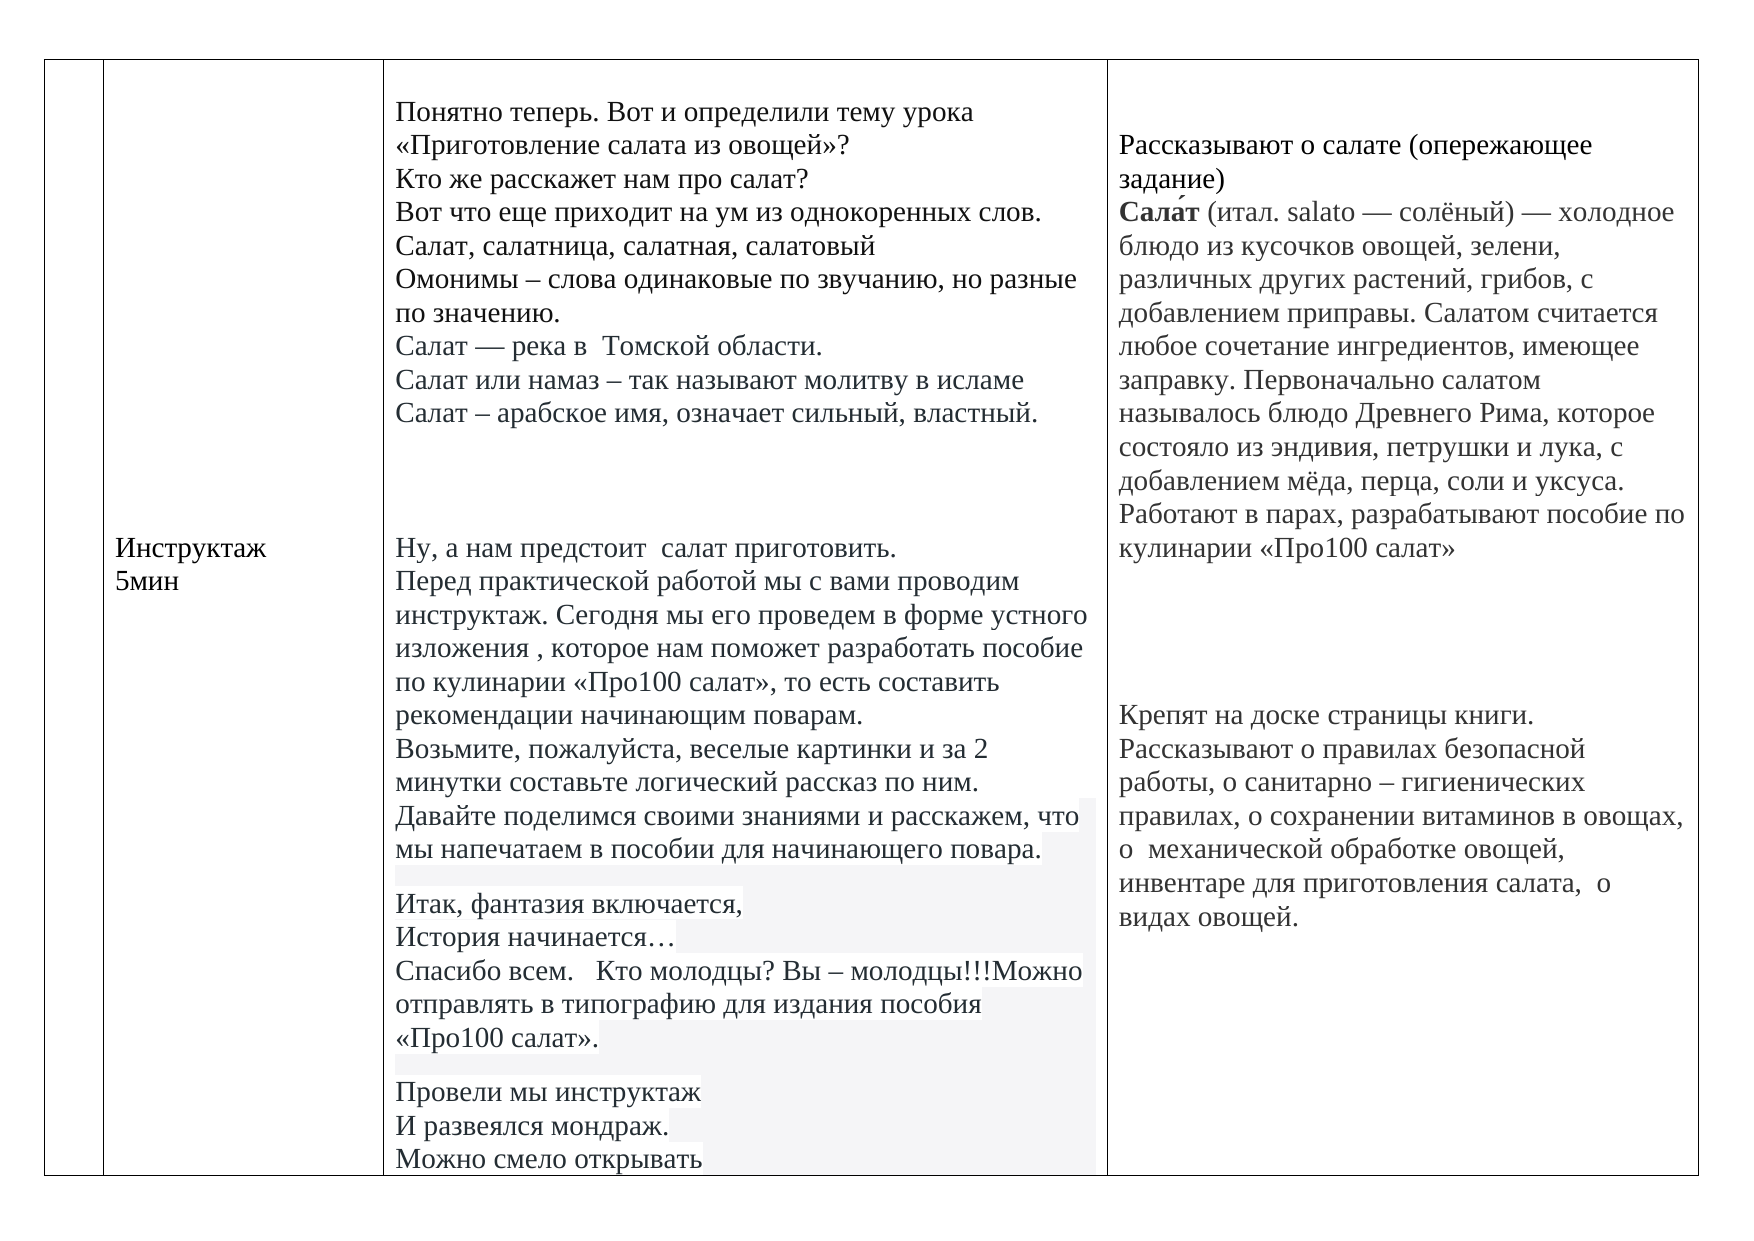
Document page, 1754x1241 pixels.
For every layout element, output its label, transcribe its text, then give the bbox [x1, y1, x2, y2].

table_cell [104, 60, 383, 1175]
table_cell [1108, 60, 1698, 1175]
table_cell [45, 60, 103, 1175]
